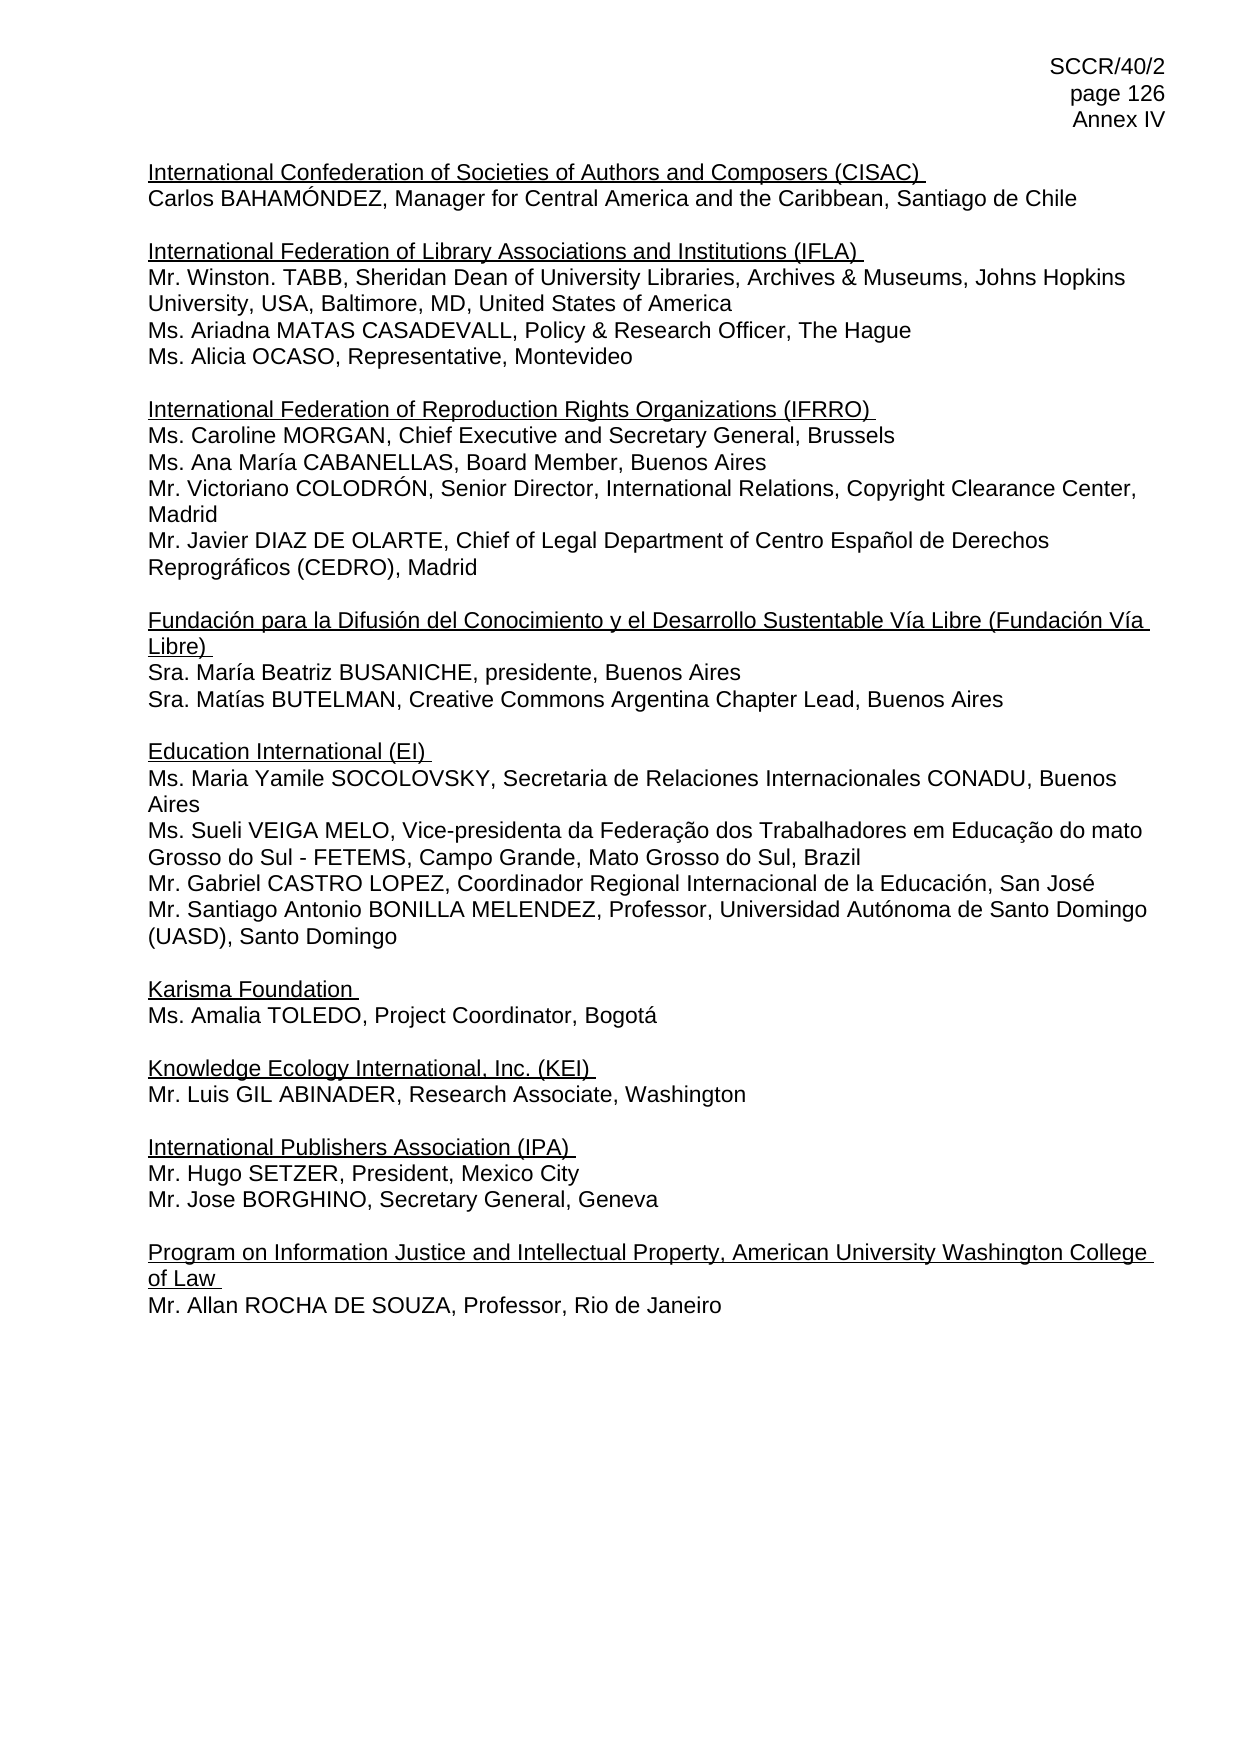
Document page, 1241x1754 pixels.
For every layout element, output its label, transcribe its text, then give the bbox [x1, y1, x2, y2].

text Mr. Victoriano COLODRÓN, Senior Director, International Relations, Copyright Clearance Center, Madrid [148, 475, 1165, 527]
text Mr. Hugo SETZER, President, Mexico City [148, 1160, 1165, 1186]
text Ms. Maria Yamile SOCOLOVSKY, Secretaria de Relaciones Internacionales CONADU, Buenos Aires [148, 765, 1165, 817]
text Mr. Allan ROCHA DE SOUZA, Professor, Rio de Janeiro [148, 1292, 1165, 1318]
text Carlos BAHAMÓNDEZ, Manager for Central America and the Caribbean, Santiago de Chile [148, 185, 1165, 211]
text Ms. Amalia TOLEDO, Project Coordinator, Bogotá [148, 1002, 1165, 1028]
text Mr. Javier DIAZ DE OLARTE, Chief of Legal Department of Centro Español de Derechos Reprográficos (CEDRO), Madrid [148, 527, 1165, 580]
text Mr. Jose BORGHINO, Secretary General, Geneva [148, 1186, 1165, 1213]
text International Federation of Library Associations and Institutions (IFLA) [148, 238, 1165, 264]
text Ms. Ana María CABANELLAS, Board Member, Buenos Aires [148, 448, 1165, 475]
text Education International (EI) [148, 738, 1165, 765]
text Sra. Matías BUTELMAN, Creative Commons Argentina Chapter Lead, Buenos Aires [148, 686, 1165, 712]
text International Publishers Association (IPA) [148, 1134, 1165, 1160]
text Knowledge Ecology International, Inc. (KEI) [148, 1054, 1165, 1081]
text Sra. María Beatriz BUSANICHE, presidente, Buenos Aires [148, 659, 1165, 686]
text Karisma Foundation [148, 976, 1165, 1002]
text Program on Information Justice and Intellectual Property, American University Washington College of Law [148, 1239, 1165, 1292]
text International Federation of Reproduction Rights Organizations (IFRRO) [148, 396, 1165, 422]
text International Confederation of Societies of Authors and Composers (CISAC) [148, 158, 1165, 185]
text Mr. Luis GIL ABINADER, Research Associate, Washington [148, 1081, 1165, 1107]
text Mr. Gabriel CASTRO LOPEZ, Coordinador Regional Internacional de la Educación, San José [148, 870, 1165, 896]
text Ms. Ariadna MATAS CASADEVALL, Policy & Research Officer, The Hague [148, 317, 1165, 343]
text Fundación para la Difusión del Conocimiento y el Desarrollo Sustentable Vía Libre (Fundación Vía Libre) [148, 607, 1165, 659]
text Mr. Winston. TABB, Sheridan Dean of University Libraries, Archives & Museums, Johns Hopkins University, USA, Baltimore, MD, United States of America [148, 264, 1165, 317]
text Ms. Caroline MORGAN, Chief Executive and Secretary General, Brussels [148, 422, 1165, 448]
text Ms. Alicia OCASO, Representative, Montevideo [148, 343, 1165, 369]
text Mr. Santiago Antonio BONILLA MELENDEZ, Professor, Universidad Autónoma de Santo Domingo (UASD), Santo Domingo [148, 896, 1165, 949]
text Ms. Sueli VEIGA MELO, Vice-presidenta da Federação dos Trabalhadores em Educação do mato Grosso do Sul - FETEMS, Campo Grande, Mato Grosso do Sul, Brazil [148, 817, 1165, 870]
